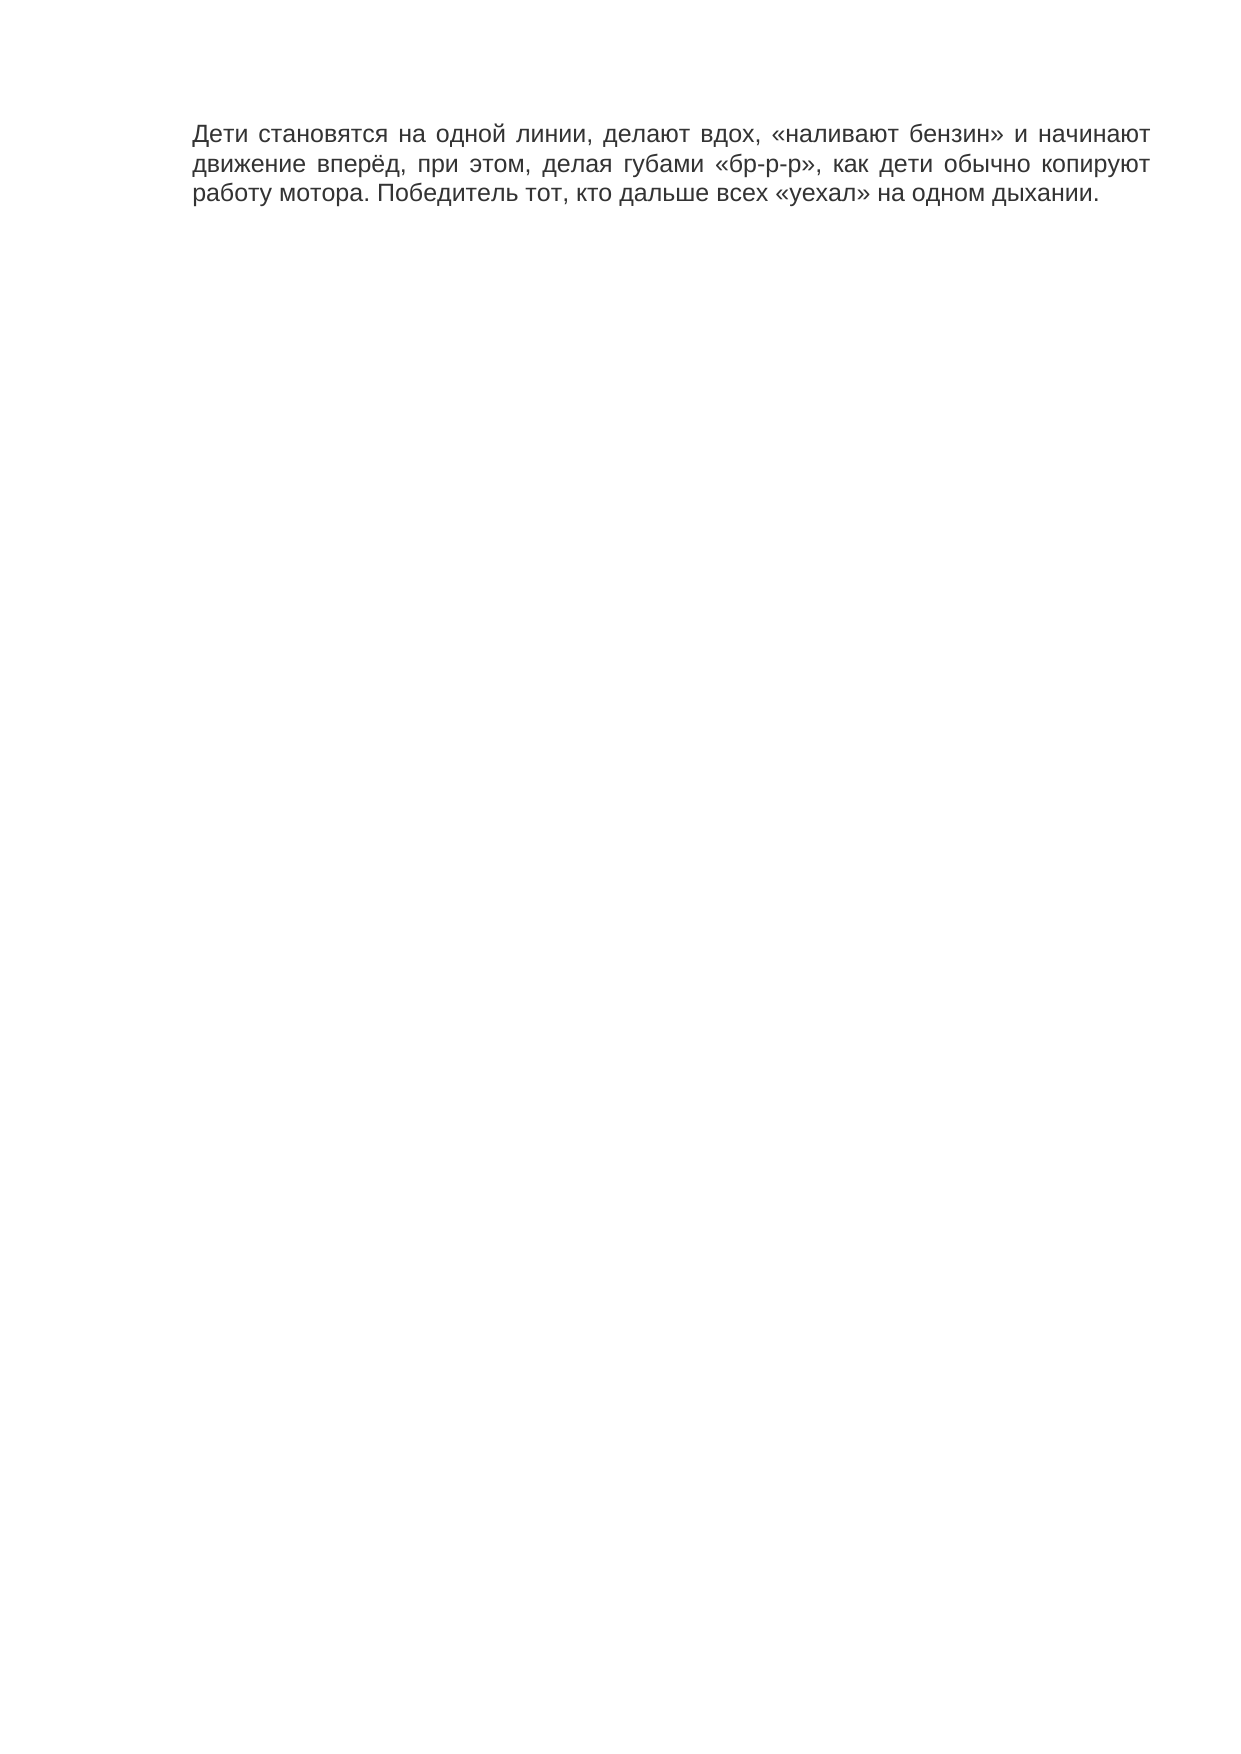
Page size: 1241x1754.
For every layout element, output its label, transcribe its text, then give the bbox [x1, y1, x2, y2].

text Дети становятся на одной линии, делают вдох, «наливают бензин» и начинают движение вперёд, при этом, делая губами «бр-р-р», как дети обычно копируют работу мотора. Победитель тот, кто дальше всех «уехал» на одном дыхании. [192, 118, 1152, 207]
